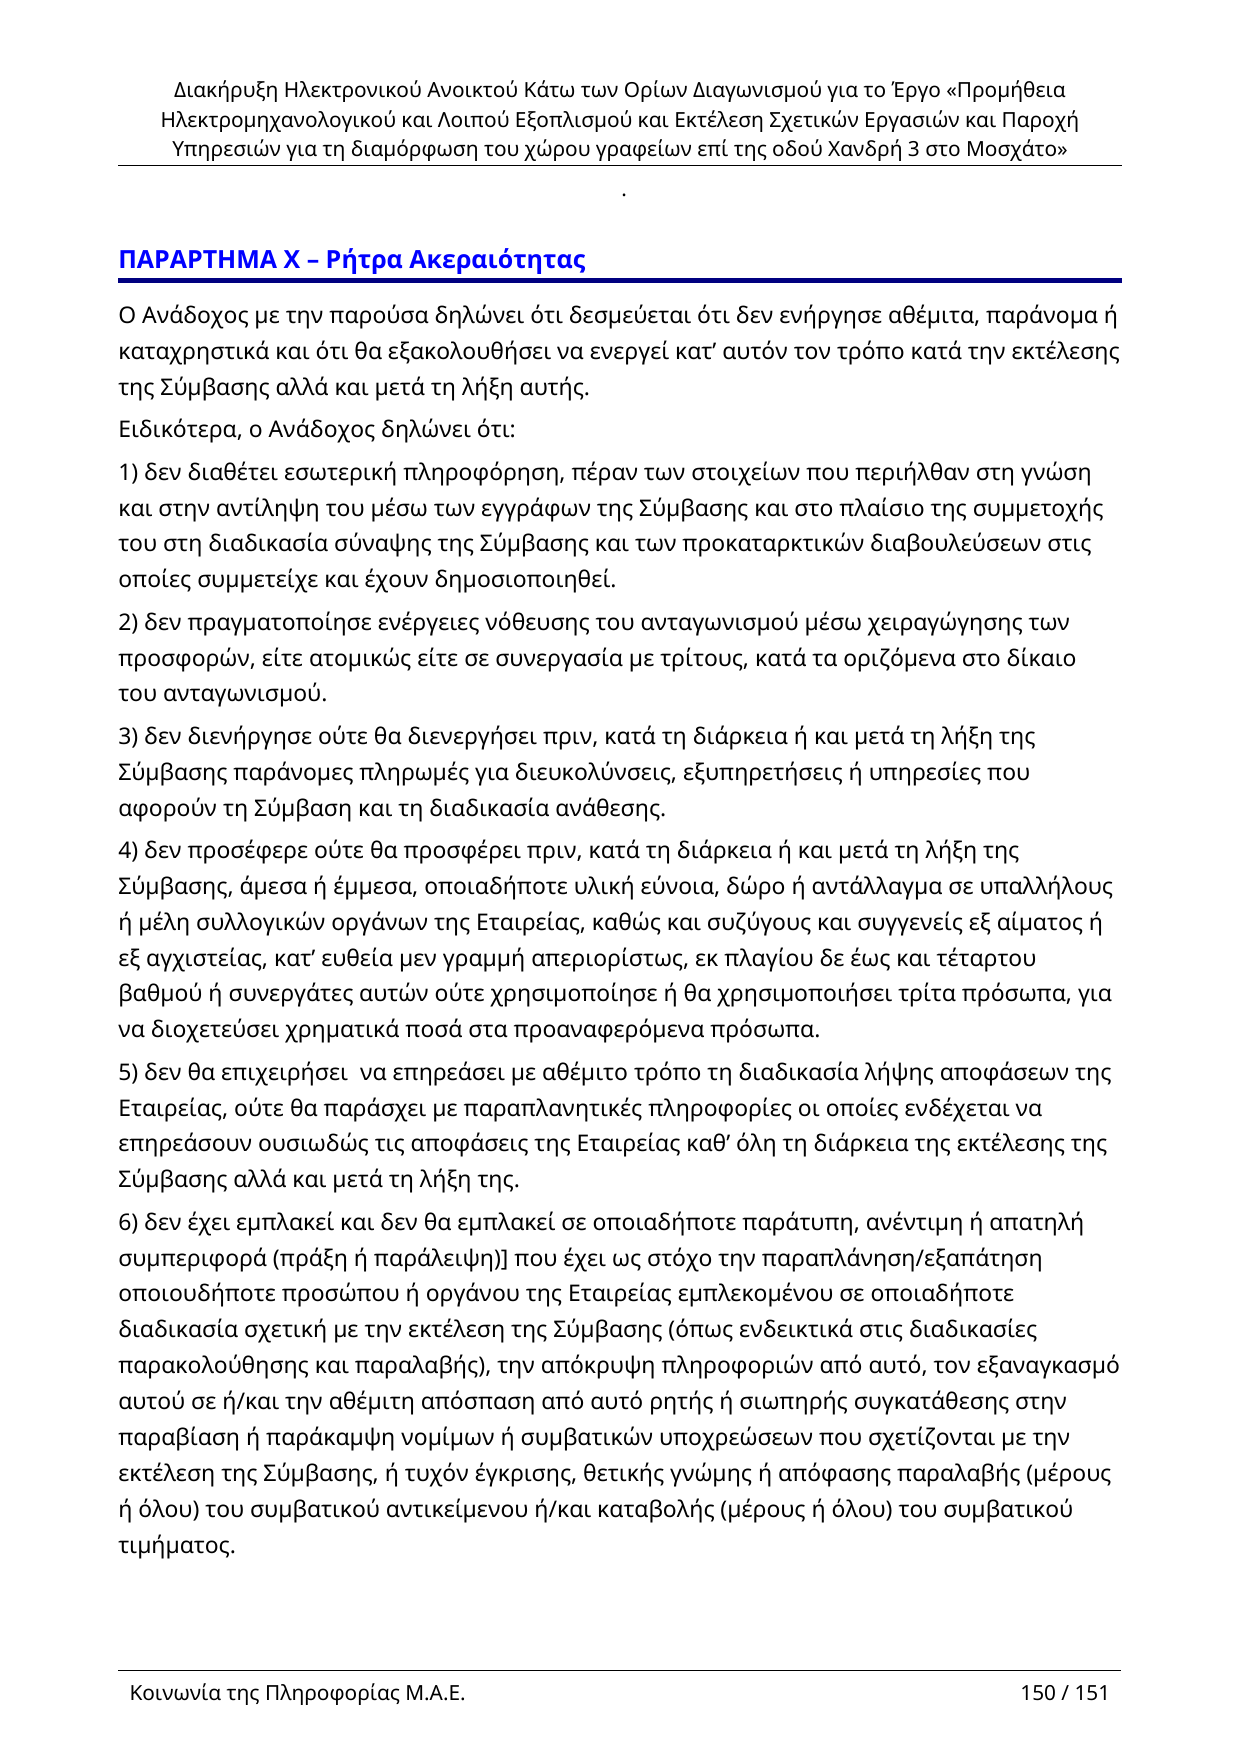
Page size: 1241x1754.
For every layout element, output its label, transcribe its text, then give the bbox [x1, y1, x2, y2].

text Ειδικότερα, ο Ανάδοχος δηλώνει ότι: [118, 413, 1122, 444]
text 2) δεν πραγματοποίησε ενέργειες νόθευσης του ανταγωνισμού μέσω χειραγώγησης των προσφορών, είτε ατομικώς είτε σε συνεργασία με τρίτους, κατά τα οριζόμενα στο δίκαιο του ανταγωνισμού. [118, 606, 1122, 709]
text 6) δεν έχει εμπλακεί και δεν θα εμπλακεί σε οποιαδήποτε παράτυπη, ανέντιμη ή απατηλή συμπεριφορά (πράξη ή παράλειψη)] που έχει ως στόχο την παραπλάνηση/εξαπάτηση οποιουδήποτε προσώπου ή οργάνου της Εταιρείας εμπλεκομένου σε οποιαδήποτε διαδικασία σχετική με την εκτέλεση της Σύμβασης (όπως ενδεικτικά στις διαδικασίες παρακολούθησης και παραλαβής), την απόκρυψη πληροφοριών από αυτό, τον εξαναγκασμό αυτού σε ή/και την αθέμιτη απόσπαση από αυτό ρητής ή σιωπηρής συγκατάθεσης στην παραβίαση ή παράκαμψη νομίμων ή συμβατικών υποχρεώσεων που σχετίζονται με την εκτέλεση της Σύμβασης, ή τυχόν έγκρισης, θετικής γνώμης ή απόφασης παραλαβής (μέρους ή όλου) του συμβατικού αντικείμενου ή/και καταβολής (μέρους ή όλου) του συμβατικού τιμήματος. [118, 1206, 1122, 1560]
text 3) δεν διενήργησε ούτε θα διενεργήσει πριν, κατά τη διάρκεια ή και μετά τη λήξη της Σύμβασης παράνομες πληρωμές για διευκολύνσεις, εξυπηρετήσεις ή υπηρεσίες που αφορούν τη Σύμβαση και τη διαδικασία ανάθεσης. [118, 719, 1122, 823]
text 5) δεν θα επιχειρήσει να επηρεάσει με αθέμιτο τρόπο τη διαδικασία λήψης αποφάσεων της Εταιρείας, ούτε θα παράσχει με παραπλανητικές πληροφορίες οι οποίες ενδέχεται να επηρεάσουν ουσιωδώς τις αποφάσεις της Εταιρείας καθ’ όλη τη διάρκεια της εκτέλεσης της Σύμβασης αλλά και μετά τη λήξη της. [118, 1056, 1122, 1194]
subtitle ΠΑΡΑΡΤΗΜΑ X – Ρήτρα Ακεραιότητας [118, 242, 1122, 278]
text 4) δεν προσέφερε ούτε θα προσφέρει πριν, κατά τη διάρκεια ή και μετά τη λήξη της Σύμβασης, άμεσα ή έμμεσα, οποιαδήποτε υλική εύνοια, δώρο ή αντάλλαγμα σε υπαλλήλους ή μέλη συλλογικών οργάνων της Εταιρείας, καθώς και συζύγους και συγγενείς εξ αίματος ή εξ αγχιστείας, κατ’ ευθεία μεν γραμμή απεριορίστως, εκ πλαγίου δε έως και τέταρτου βαθμού ή συνεργάτες αυτών ούτε χρησιμοποίησε ή θα χρησιμοποιήσει τρίτα πρόσωπα, για να διοχετεύσει χρηματικά ποσά στα προαναφερόμενα πρόσωπα. [118, 834, 1122, 1044]
text 1) δεν διαθέτει εσωτερική πληροφόρηση, πέραν των στοιχείων που περιήλθαν στη γνώση και στην αντίληψη του μέσω των εγγράφων της Σύμβασης και στο πλαίσιο της συμμετοχής του στη διαδικασία σύναψης της Σύμβασης και των προκαταρκτικών διαβουλεύσεων στις οποίες συμμετείχε και έχουν δημοσιοποιηθεί. [118, 456, 1122, 594]
text Ο Ανάδοχος με την παρούσα δηλώνει ότι δεσμεύεται ότι δεν ενήργησε αθέμιτα, παράνομα ή καταχρηστικά και ότι θα εξακολουθήσει να ενεργεί κατ’ αυτόν τον τρόπο κατά την εκτέλεσης της Σύμβασης αλλά και μετά τη λήξη αυτής. [118, 299, 1122, 402]
